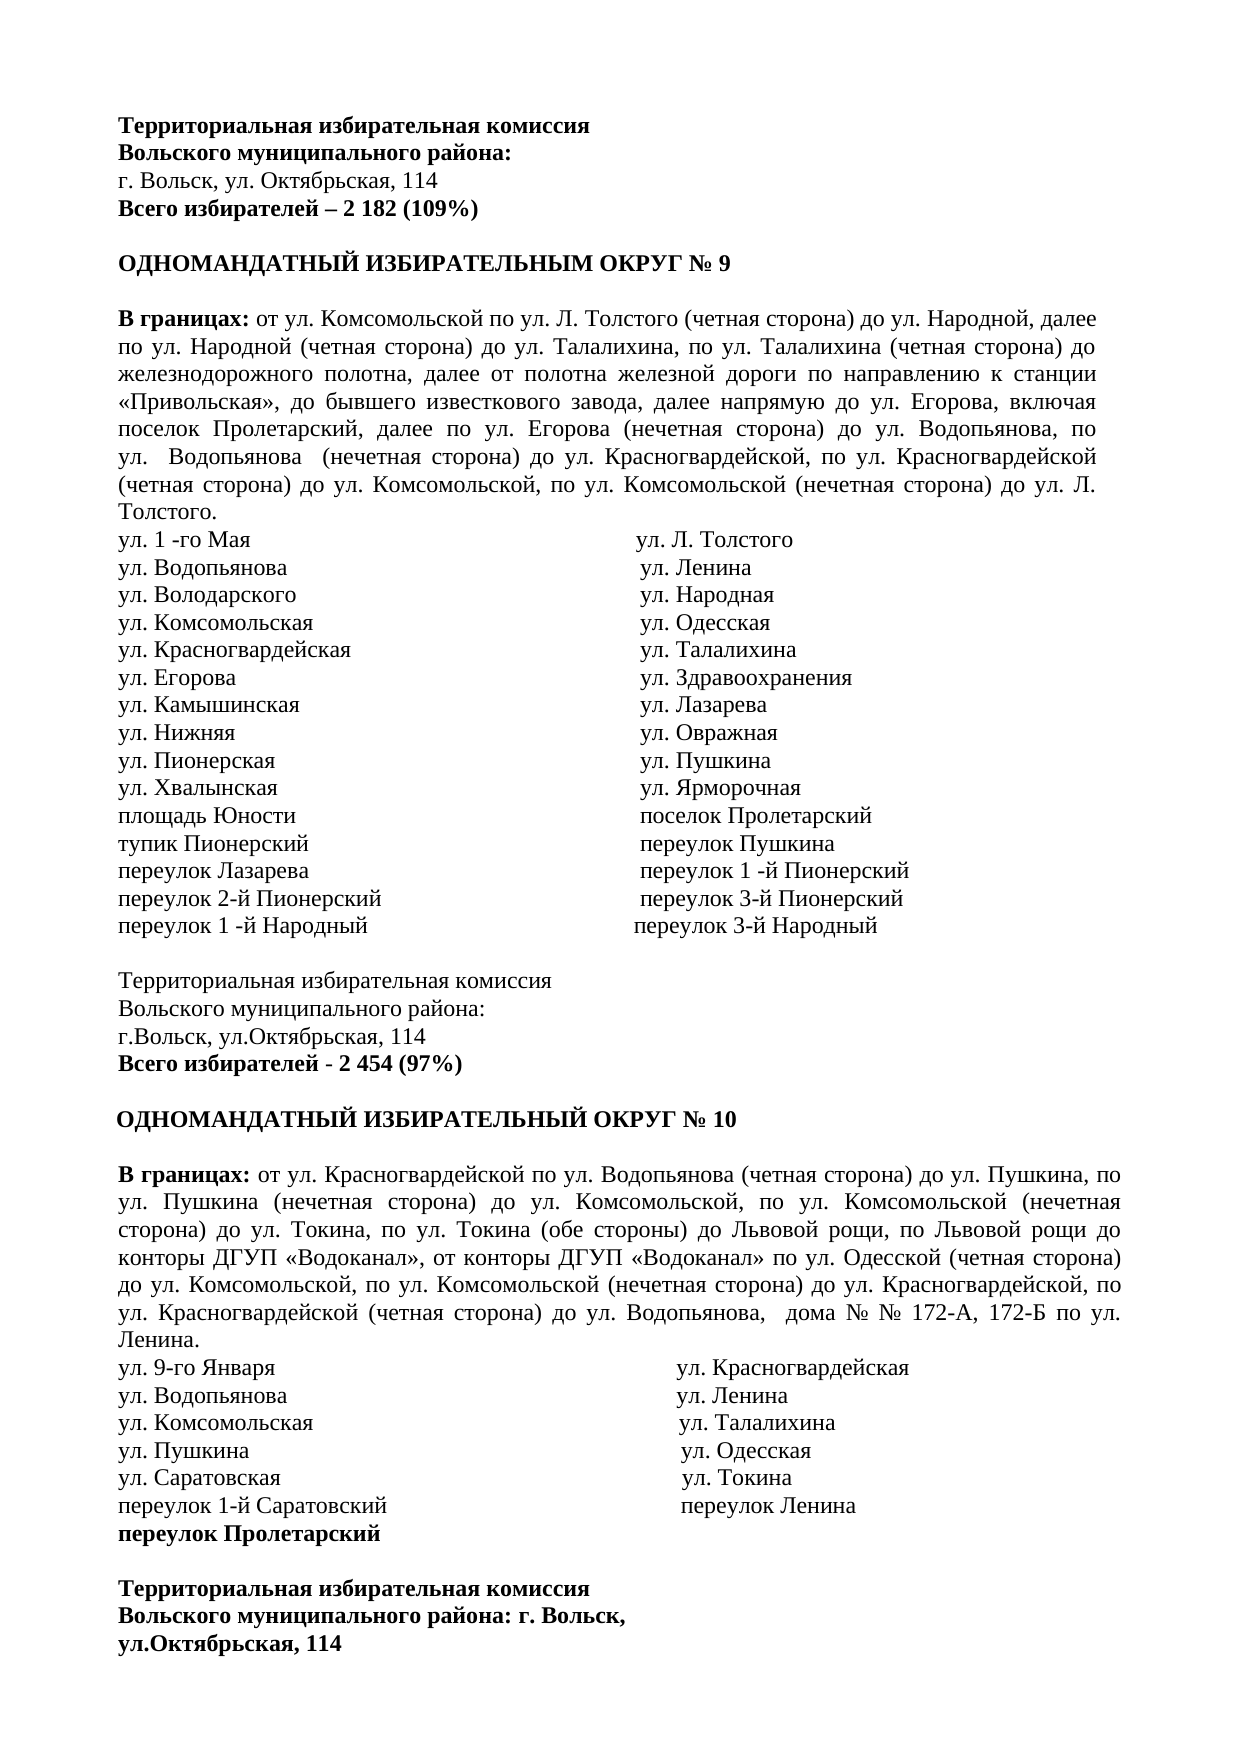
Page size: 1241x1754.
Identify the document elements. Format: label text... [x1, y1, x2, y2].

text ул. Саратовская ул. Токина [118, 1463, 1125, 1491]
text г. Вольск, ул. Октябрьская, 114 [118, 166, 1125, 194]
text ОДНОМАНДАТНЫЙ ИЗБИРАТЕЛЬНЫМ ОКРУГ № 9 [118, 249, 1125, 276]
text Территориальная избирательная комиссия [118, 111, 1125, 138]
text переулок Пролетарский [118, 1519, 646, 1546]
text Вольского муниципального района: [118, 994, 1098, 1022]
text переулок 1-й Саратовский переулок Ленина [118, 1491, 1125, 1519]
text ул. Комсомольская ул. Талалихина [118, 1408, 1125, 1436]
text г.Вольск, ул.Октябрьская, 114 [118, 1022, 1098, 1049]
text В границах: от ул. Красногвардейской по ул. Водопьянова (четная сторона) до ул. Пушкина, по ул. Пушкина (нечетная сторона) до ул. Комсомольской, по ул. Комсомольской (нечетная сторона) до ул. Токина, по ул. Токина (обе стороны) до Львовой рощи, по Львовой рощи до конторы ДГУП «Водоканал», от конторы ДГУП «Водоканал» по ул. Одесской (четная сторона) до ул. Комсомольской, по ул. Комсомольской (нечетная сторона) до ул. Красногвардейской, по ул. Красногвардейской (четная сторона) до ул. Водопьянова, дома № № 172-А, 172-Б по ул. Ленина. [118, 1160, 1123, 1353]
text Всего избирателей – 2 182 (109%) [118, 194, 1125, 221]
text ОДНОМАНДАТНЫЙ ИЗБИРАТЕЛЬНЫЙ ОКРУГ № 10 [116, 1104, 1125, 1132]
text Территориальная избирательная комиссия Вольского муниципального района: г. Вольск, ул.Октябрьская, 114 [118, 1574, 646, 1657]
text Вольского муниципального района: [118, 138, 1125, 166]
text ул. Водопьянова ул. Ленина [118, 1381, 1125, 1408]
text ул. Пушкина ул. Одесская [118, 1436, 1125, 1463]
text Всего избирателей - 2 454 (97%) [118, 1049, 1098, 1077]
table_header ул. Л. Толстого ул. Ленина ул. Народная ул. Одесская ул. Талалихина ул. Здравоохранения ул. Лазарева ул. Овражная ул. Пушкина ул. Ярморочная поселок Пролетарский переулок Пушкина переулок 1 -й Пионерский переулок 3-й Пионерский переулок 3-й Народный [622, 525, 1136, 939]
table_header ул. 1 -го Мая ул. Водопьянова ул. Володарского ул. Комсомольская ул. Красногвардейская ул. Егорова ул. Камышинская ул. Нижняя ул. Пионерская ул. Хвалынская площадь Юности тупик Пионерский переулок Лазарева переулок 2-й Пионерский переулок 1 -й Народный [107, 525, 622, 939]
text Территориальная избирательная комиссия [118, 967, 1098, 994]
text ул. 9-го Января ул. Красногвардейская [118, 1353, 1125, 1381]
text В границах: от ул. Комсомольской по ул. Л. Толстого (четная сторона) до ул. Народной, далее по ул. Народной (четная сторона) до ул. Талалихина, по ул. Талалихина (четная сторона) до железнодорожного полотна, далее от полотна железной дороги по направлению к станции «Привольская», до бывшего известкового завода, далее напрямую до ул. Егорова, включая поселок Пролетарский, далее по ул. Егорова (нечетная сторона) до ул. Водопьянова, по ул. Водопьянова (нечетная сторона) до ул. Красногвардейской, по ул. Красногвардейской (четная сторона) до ул. Комсомольской, по ул. Комсомольской (нечетная сторона) до ул. Л. Толстого. [118, 304, 1098, 525]
